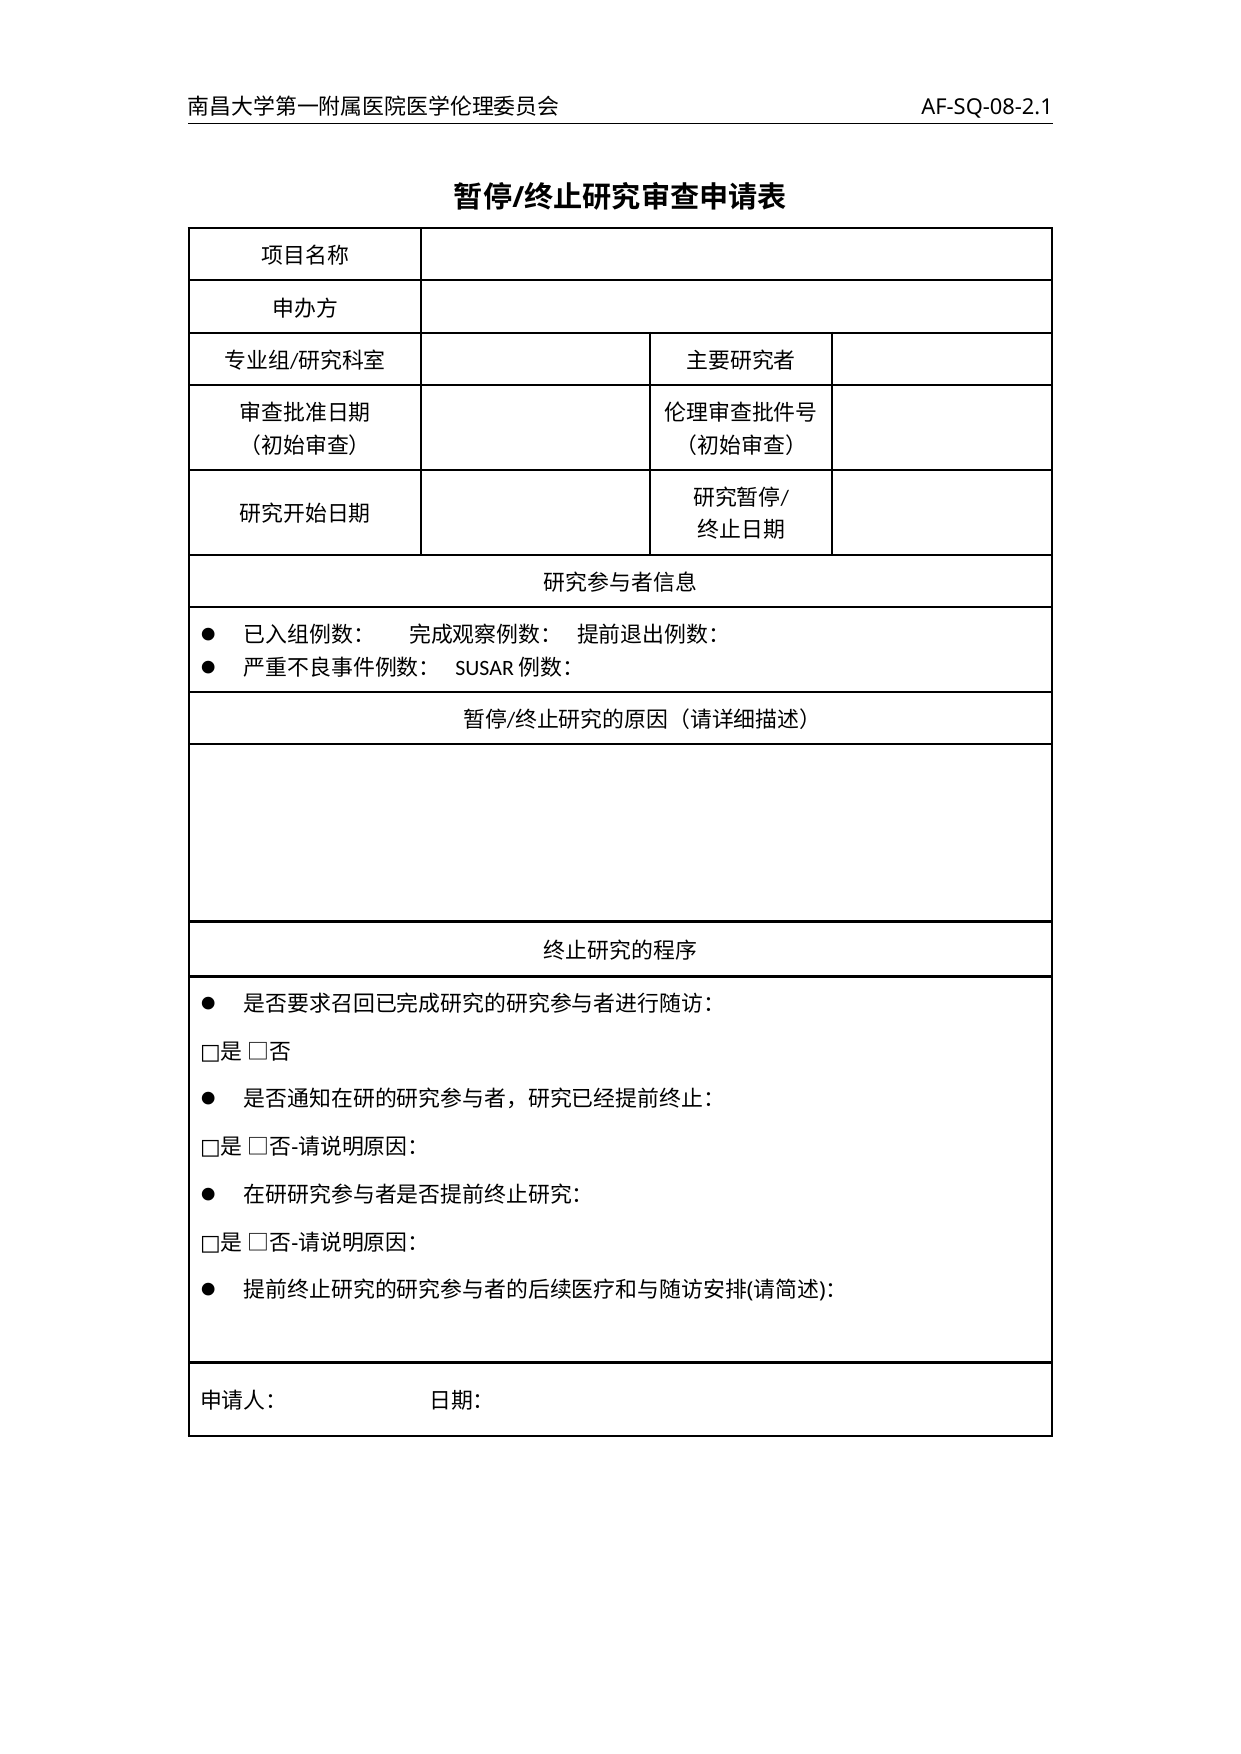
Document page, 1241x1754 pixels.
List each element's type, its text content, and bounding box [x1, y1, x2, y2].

table_cell [422, 281, 1051, 332]
table_cell 研究参与者信息 [190, 556, 1051, 606]
table_cell [190, 745, 1051, 920]
table_cell 主要研究者 [651, 334, 831, 384]
table_cell 暂停/终止研究的原因（请详细描述） [190, 693, 1051, 743]
table_cell 伦理审查批件号 （初始审查） [651, 386, 831, 469]
table_header [422, 229, 1051, 279]
table_cell [833, 471, 1051, 553]
table_cell 申办方 [190, 281, 420, 332]
table_cell 研究开始日期 [190, 471, 420, 553]
table_cell 研究暂停/ 终止日期 [651, 471, 831, 553]
table_cell [422, 334, 649, 384]
table_cell 申请人： 日期： [190, 1364, 1051, 1435]
table_cell 专业组/研究科室 [190, 334, 420, 384]
table_cell [833, 334, 1051, 384]
table_cell 是否要求召回已完成研究的研究参与者进行随访： □是 □否 是否通知在研的研究参与者，研究已经提前终止： □是 □否-请说明原因： 在研研究参与者是否提前终止研究： □是 □否-请说明原因： 提前终止研究的研究参与者的后续医疗和与随访安排(请简述)： [190, 978, 1051, 1361]
table_cell [422, 386, 649, 469]
table_header 项目名称 [190, 229, 420, 279]
table_cell 审查批准日期 （初始审查） [190, 386, 420, 469]
text 暂停/终止研究审查申请表 [187, 162, 1053, 227]
table_cell [833, 386, 1051, 469]
table_cell 终止研究的程序 [190, 923, 1051, 975]
table_cell 已入组例数： 完成观察例数： 提前退出例数： 严重不良事件例数： SUSAR例数： [190, 608, 1051, 691]
table_cell [422, 471, 649, 553]
